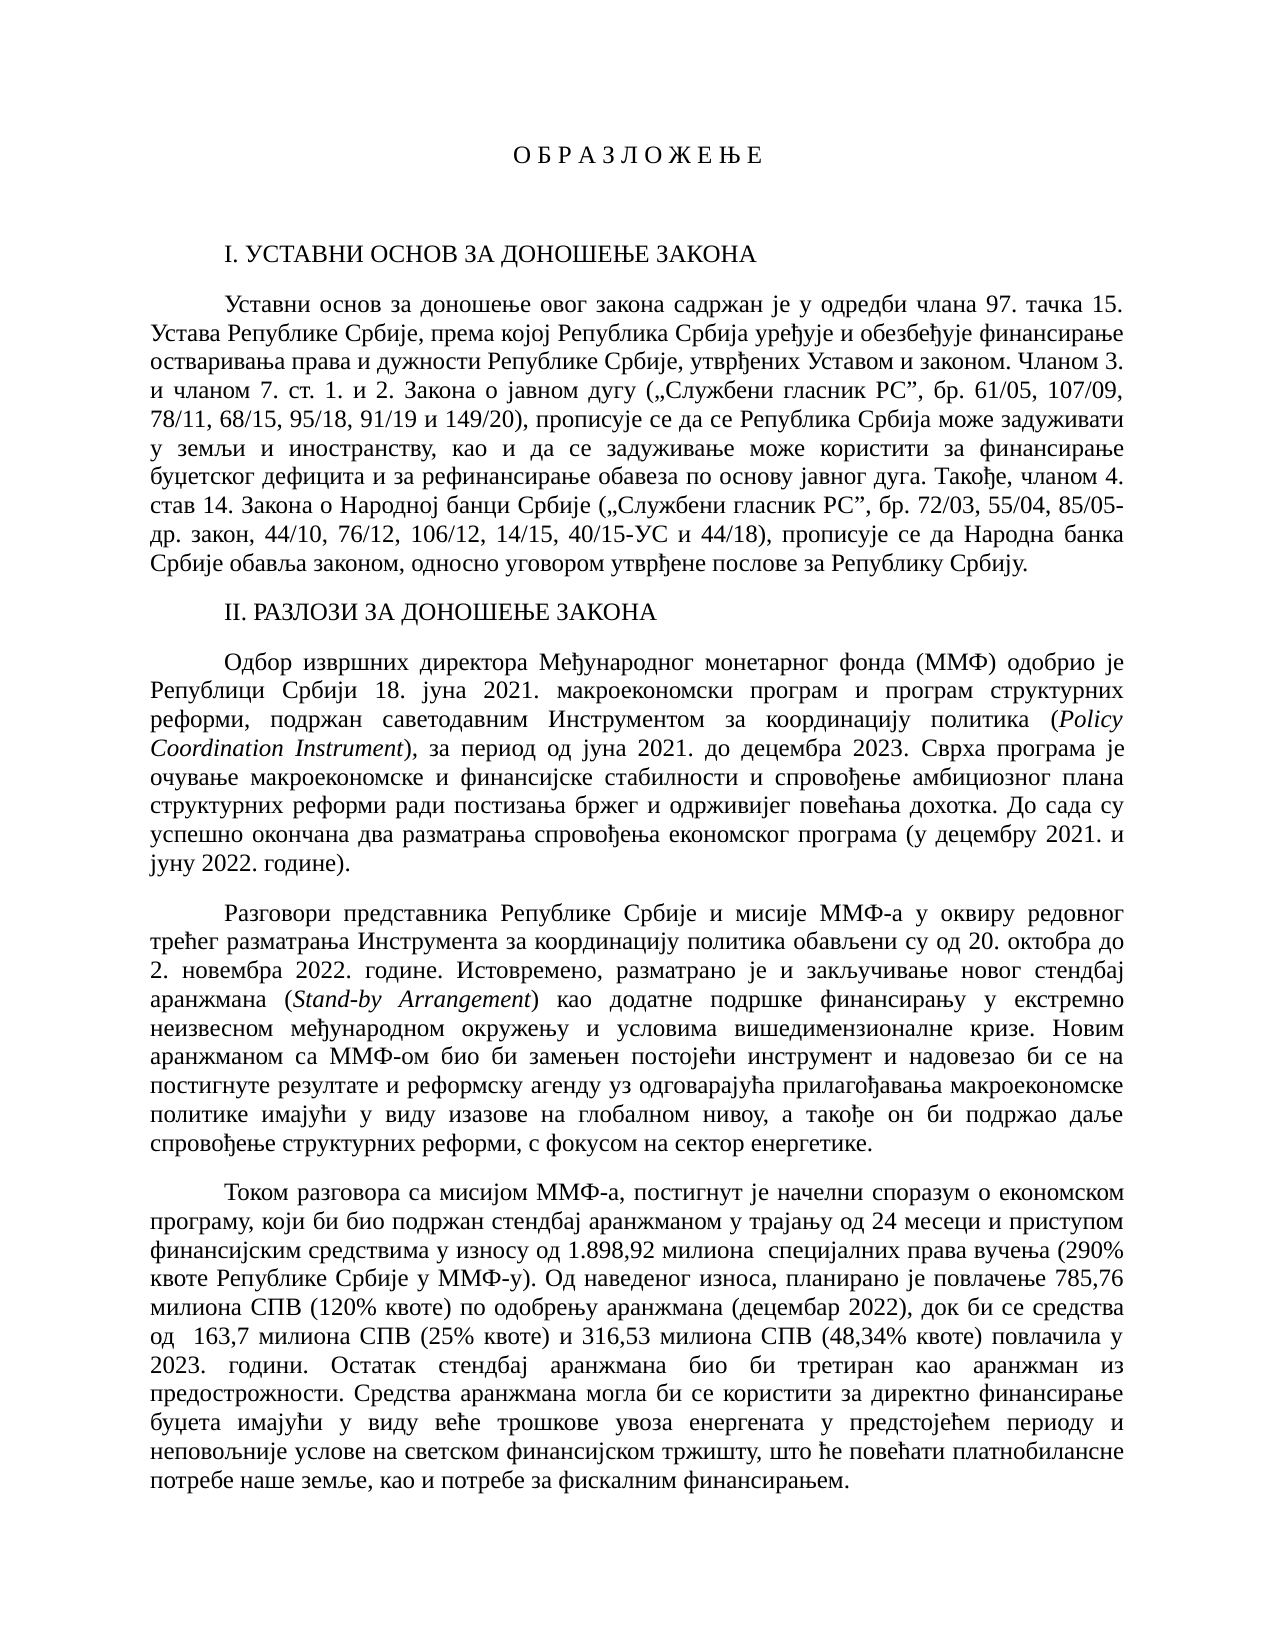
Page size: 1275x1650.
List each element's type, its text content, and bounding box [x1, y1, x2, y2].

text II. РАЗЛОЗИ ЗА ДОНОШЕЊЕ ЗАКОНА [150, 598, 1125, 626]
text Током разговора са мисијом ММФ-а, постигнут је начелни споразум о економском програму, који би био подржан стeндбај аранжманом у трајању од 24 месеци и приступом финансијским средствима у износу од 1.898,92 милиона специјалних права вучења (290% квоте Републике Србије у ММФ-у). Од наведеног износа, планирано је повлачење 785,76 милиона СПВ (120% квоте) по одобрењу аранжмана (децембар 2022), док би се средства од 163,7 милиона СПВ (25% квоте) и 316,53 милиона СПВ (48,34% квоте) повлачила у 2023. години. Остатак стендбај аранжмана био би третиран као аранжман из предострожности. Средства аранжмана могла би се користити за директно финансирање буџета имајући у виду веће трошкове увоза енергената у предстојећем периоду и неповољније услове на светском финансијском тржишту, што ће повећати платнобилансне потребе наше земље, као и потребе за фискалним финансирањем. [150, 1178, 1125, 1494]
text I. УСТАВНИ ОСНОВ ЗА ДОНОШЕЊЕ ЗАКОНА [150, 240, 1125, 268]
text О Б Р А З Л О Ж Е Њ Е [150, 141, 1125, 169]
text Одбор извршних директора Међународног монетарног фонда (ММФ) одобрио је Републици Србији 18. јуна 2021. макроекономски програм и програм структурних реформи, подржан саветодавним Инструментом за координацију политика (Policy Coordination Instrument), за период од јуна 2021. до децембра 2023. Сврха програма је очување макроекономске и финансијске стабилности и спровођење амбициозног плана структурних реформи ради постизања бржег и одрживијег повећања дохотка. До сада су успешно окончана два разматрања спровођења економског програма (у децембру 2021. и јуну 2022. године). [150, 647, 1125, 877]
text Разговори представника Републике Србије и мисије ММФ-а у оквиру редовног трећег разматрања Инструмента за координацију политика обављени су од 20. октобра до 2. новембра 2022. године. Истовремено, разматрано је и закључивање новог стендбај аранжмана (Stand-by Arrangement) као додатне подршке финансирању у екстремно неизвесном међународном окружењу и условима вишедимензионалне кризе. Новим аранжманом са ММФ-ом био би замењен постојећи инструмент и надовезао би се на постигнуте резултате и реформску агенду уз одговарајућа прилагођавања макроекономске политике имајући у виду изазове на глобалном нивоу, а такође он би подржао даље спровођење структурних реформи, с фокусом на сектор енергетике. [150, 898, 1125, 1157]
text Уставни основ за доношење овог закона садржан је у одредби члана 97. тачка 15. Устава Републике Србије, према којој Република Србија уређује и обезбеђује финансирање остваривања права и дужности Републике Србије, утврђених Уставом и законом. Чланом 3. и чланом 7. ст. 1. и 2. Закона о јавном дугу („Службени гласник РС”, бр. 61/05, 107/09, 78/11, 68/15, 95/18, 91/19 и 149/20), прописује се да се Република Србија може задуживати у земљи и иностранству, као и да се задуживање може користити за финансирање буџетског дефицита и за рефинансирање обавеза по основу јавног дуга. Такође, чланом 4. став 14. Закона о Народној банци Србије („Службени гласник РС”, бр. 72/03, 55/04, 85/05-др. закон, 44/10, 76/12, 106/12, 14/15, 40/15-УС и 44/18), прописује се да Народна банка Србије обавља законом, односно уговором утврђене послове за Републику Србију. [150, 289, 1125, 577]
